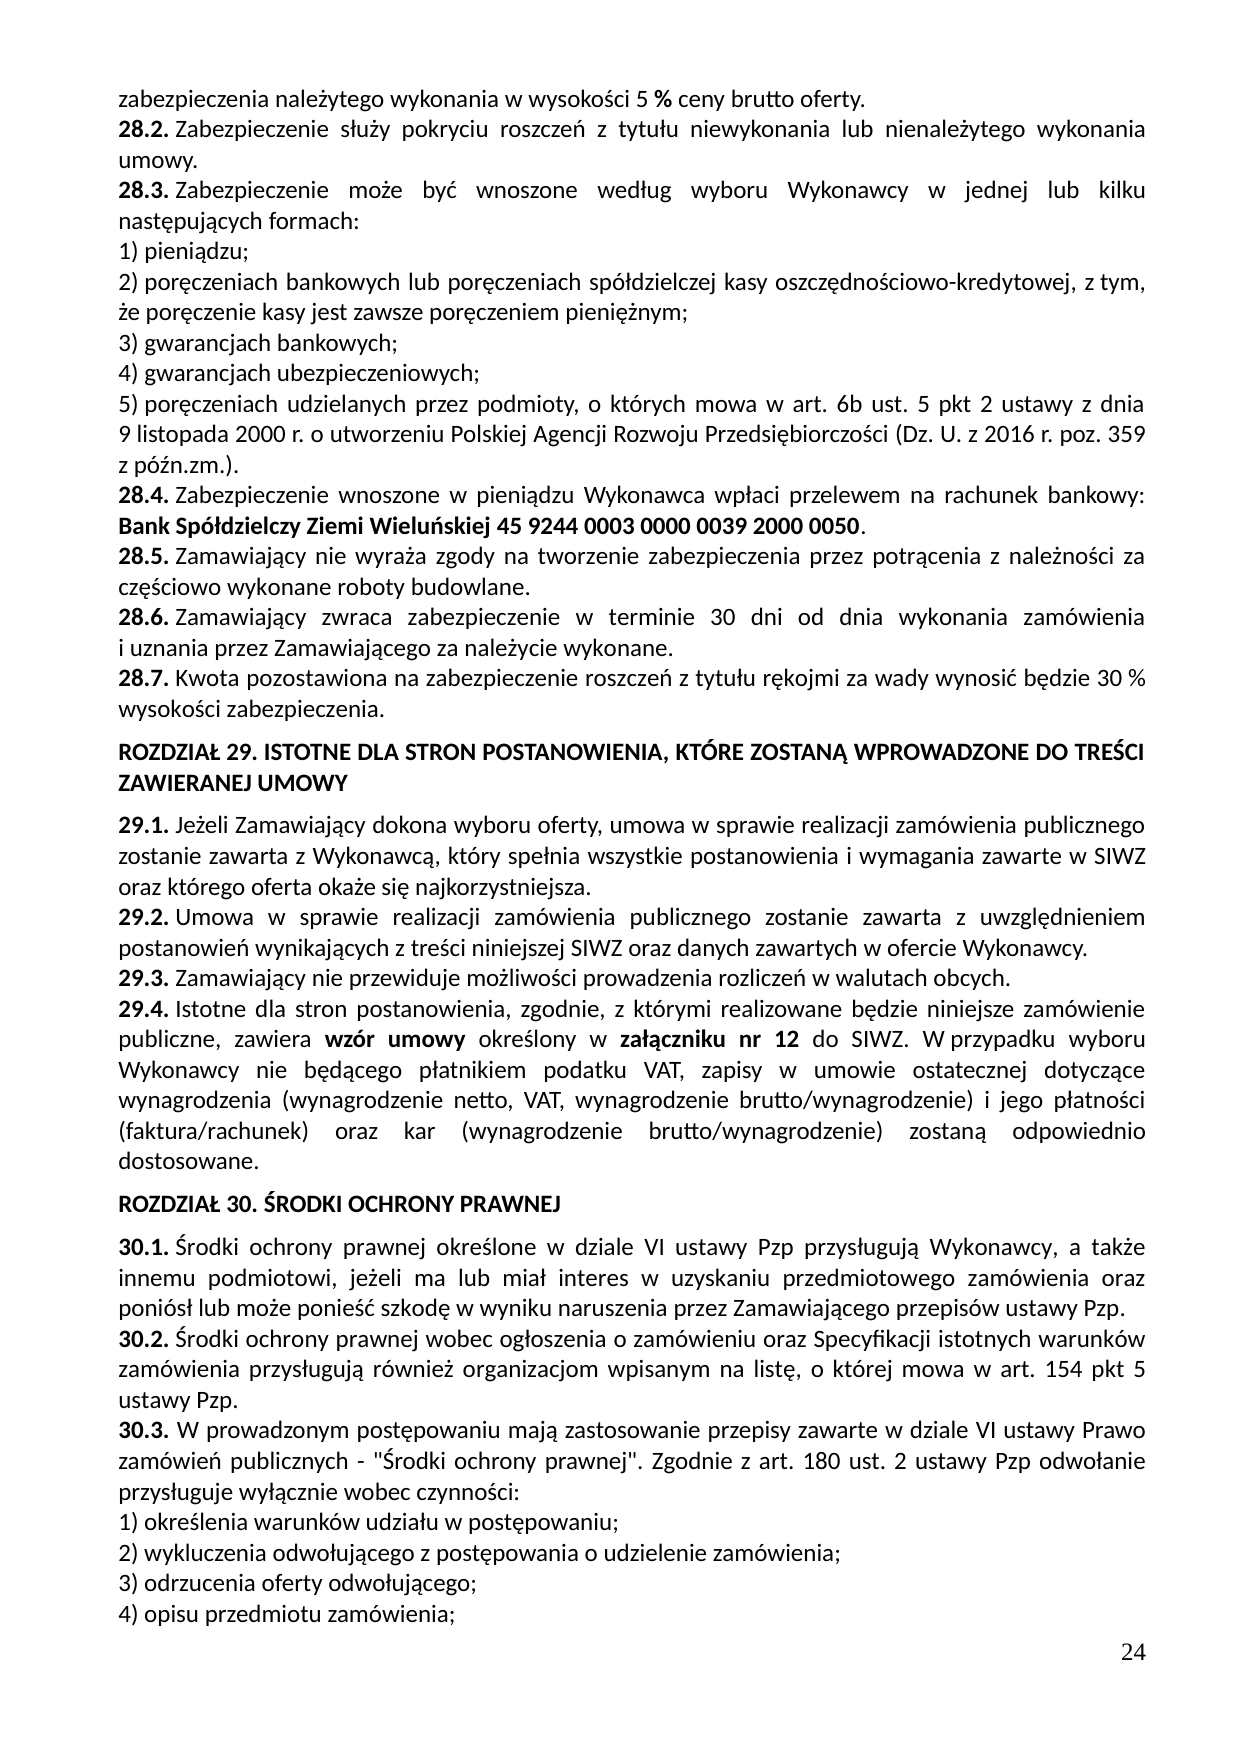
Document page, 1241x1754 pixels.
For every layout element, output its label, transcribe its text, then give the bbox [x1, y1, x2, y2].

text 3) odrzucenia oferty odwołującego; [118, 1567, 1146, 1598]
list 1) pieniądzu; [118, 235, 1146, 266]
list 3) gwarancjach bankowych; [118, 327, 1146, 357]
text 29.4. Istotne dla stron postanowienia, zgodnie, z którymi realizowane będzie niniejsze zamówienie publiczne, zawiera wzór umowy określony w załączniku nr 12 do SIWZ. W przypadku wyboru Wykonawcy nie będącego płatnikiem podatku VAT, zapisy w umowie ostatecznej dotyczące wynagrodzenia (wynagrodzenie netto, VAT, wynagrodzenie brutto/wynagrodzenie) i jego płatności (faktura/rachunek) oraz kar (wynagrodzenie brutto/wynagrodzenie) zostaną odpowiednio dostosowane. [118, 993, 1146, 1176]
text 28.2. Zabezpieczenie służy pokryciu roszczeń z tytułu niewykonania lub nienależytego wykonania umowy. [118, 113, 1146, 174]
text 28.4. Zabezpieczenie wnoszone w pieniądzu Wykonawca wpłaci przelewem na rachunek bankowy: Bank Spółdzielczy Ziemi Wieluńskiej 45 9244 0003 0000 0039 2000 0050. [118, 479, 1146, 541]
list 28.3. Zabezpieczenie może być wnoszone według wyboru Wykonawcy w jednej lub kilku następujących formach: [118, 174, 1146, 235]
list 2) poręczeniach bankowych lub poręczeniach spółdzielczej kasy oszczędnościowo-kredytowej, z tym, że poręczenie kasy jest zawsze poręczeniem pieniężnym; [118, 266, 1146, 327]
text ROZDZIAŁ 30. ŚRODKI OCHRONY PRAWNEJ [118, 1188, 1146, 1219]
list 4) gwarancjach ubezpieczeniowych; [118, 357, 1146, 388]
text 1) określenia warunków udziału w postępowaniu; [118, 1506, 1146, 1537]
text 29.1. Jeżeli Zamawiający dokona wyboru oferty, umowa w sprawie realizacji zamówienia publicznego zostanie zawarta z Wykonawcą, który spełnia wszystkie postanowienia i wymagania zawarte w SIWZ oraz którego oferta okaże się najkorzystniejsza. [118, 810, 1146, 901]
text 2) wykluczenia odwołującego z postępowania o udzielenie zamówienia; [118, 1537, 1146, 1567]
text 28.5. Zamawiający nie wyraża zgody na tworzenie zabezpieczenia przez potrącenia z należności za częściowo wykonane roboty budowlane. [118, 541, 1146, 602]
text 28.6. Zamawiający zwraca zabezpieczenie w terminie 30 dni od dnia wykonania zamówienia i uznania przez Zamawiającego za należycie wykonane. [118, 602, 1146, 663]
text 30.2. Środki ochrony prawnej wobec ogłoszenia o zamówieniu oraz Specyfikacji istotnych warunków zamówienia przysługują również organizacjom wpisanym na listę, o której mowa w art. 154 pkt 5 ustawy Pzp. [118, 1323, 1146, 1414]
list ROZDZIAŁ 29. ISTOTNE DLA STRON POSTANOWIENIA, KTÓRE ZOSTANĄ WPROWADZONE DO TREŚCI ZAWIERANEJ UMOWY [118, 736, 1146, 797]
text 4) opisu przedmiotu zamówienia; [118, 1598, 1146, 1628]
text 29.3. Zamawiający nie przewiduje możliwości prowadzenia rozliczeń w walutach obcych. [118, 962, 1146, 993]
list 5) poręczeniach udzielanych przez podmioty, o których mowa w art. 6b ust. 5 pkt 2 ustawy z dnia 9 listopada 2000 r. o utworzeniu Polskiej Agencji Rozwoju Przedsiębiorczości (Dz. U. z 2016 r. poz. 359 z późn.zm.). [118, 388, 1146, 479]
text 29.2. Umowa w sprawie realizacji zamówienia publicznego zostanie zawarta z uwzględnieniem postanowień wynikających z treści niniejszej SIWZ oraz danych zawartych w ofercie Wykonawcy. [118, 901, 1146, 962]
text 30.3. W prowadzonym postępowaniu mają zastosowanie przepisy zawarte w dziale VI ustawy Prawo zamówień publicznych - "Środki ochrony prawnej". Zgodnie z art. 180 ust. 2 ustawy Pzp odwołanie przysługuje wyłącznie wobec czynności: [118, 1414, 1146, 1506]
text 30.1. Środki ochrony prawnej określone w dziale VI ustawy Pzp przysługują Wykonawcy, a także innemu podmiotowi, jeżeli ma lub miał interes w uzyskaniu przedmiotowego zamówienia oraz poniósł lub może ponieść szkodę w wyniku naruszenia przez Zamawiającego przepisów ustawy Pzp. [118, 1231, 1146, 1323]
text 28.7. Kwota pozostawiona na zabezpieczenie roszczeń z tytułu rękojmi za wady wynosić będzie 30 % wysokości zabezpieczenia. [118, 663, 1146, 724]
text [118, 83, 1146, 113]
